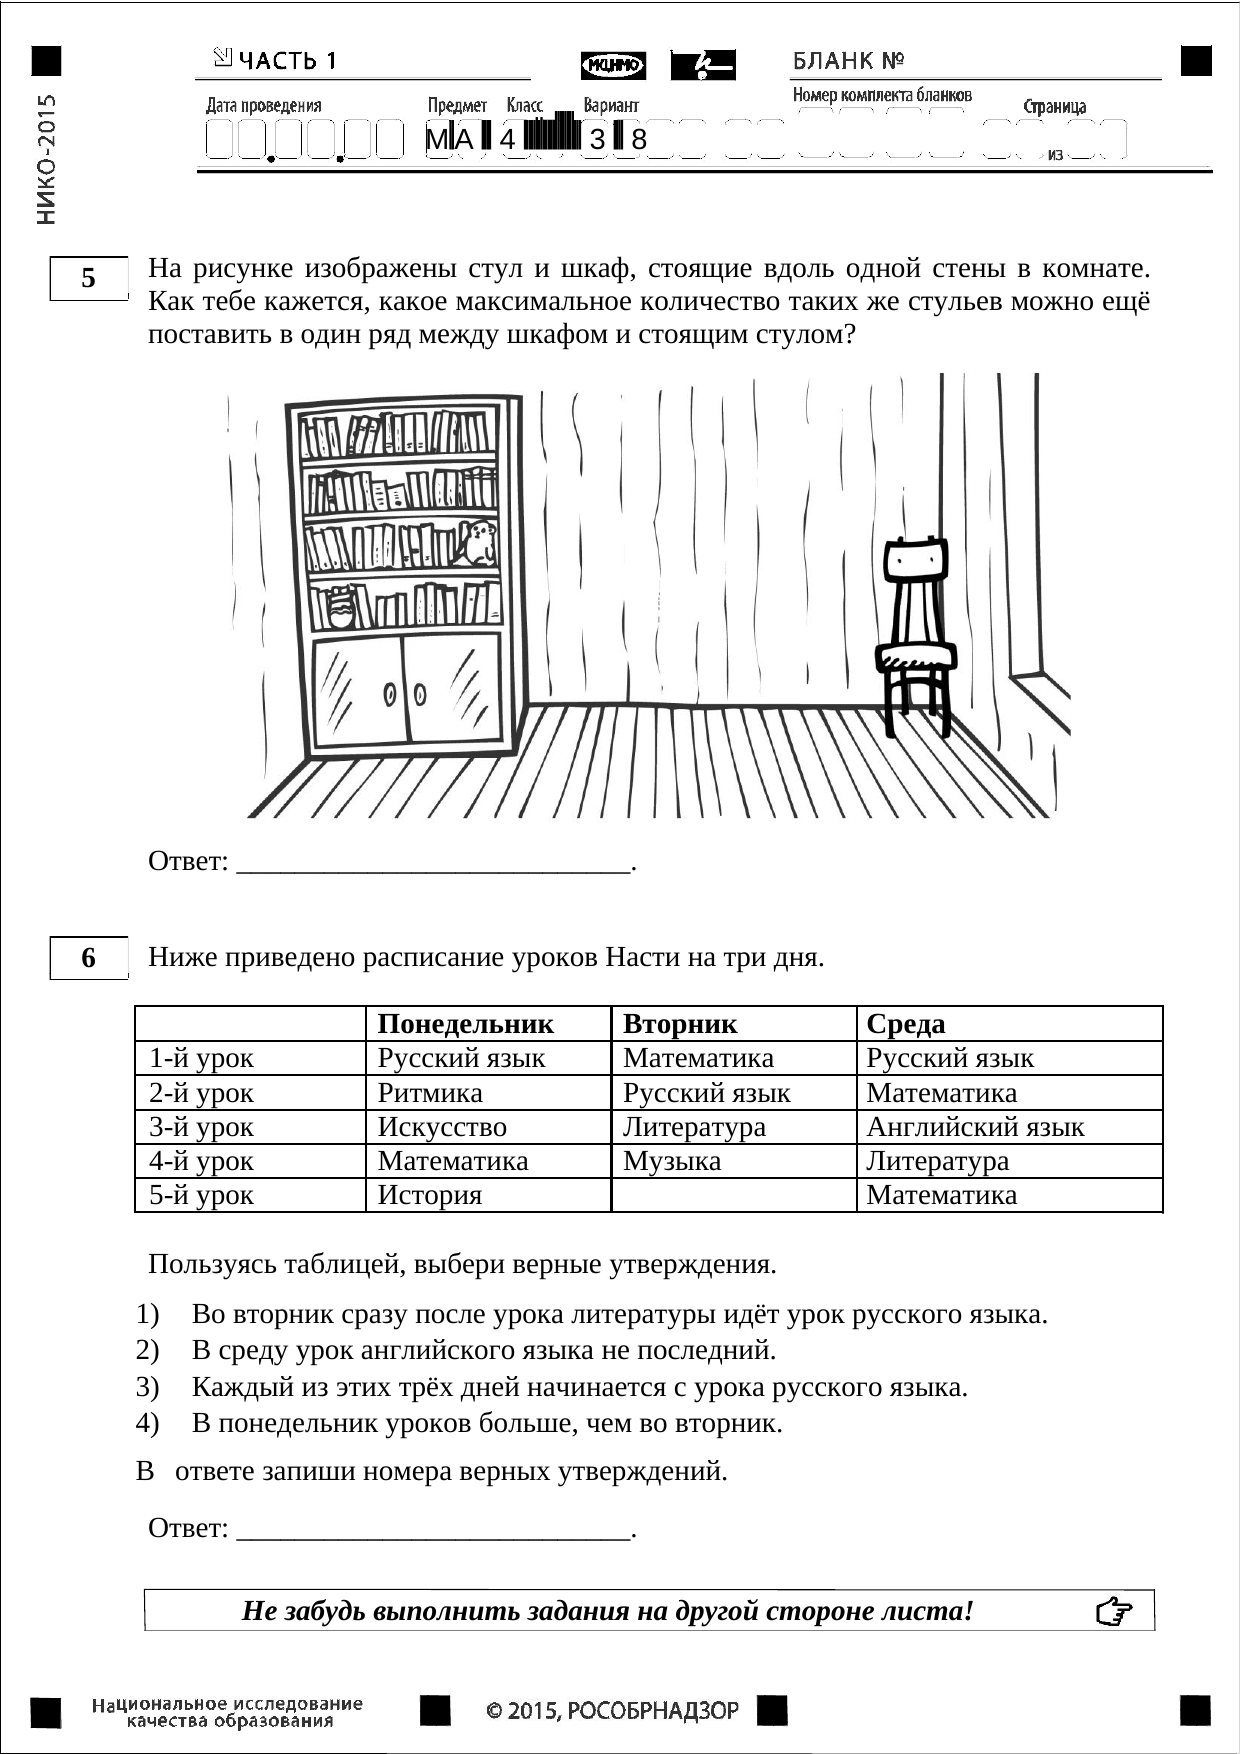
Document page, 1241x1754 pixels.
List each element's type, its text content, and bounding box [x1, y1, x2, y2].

text Пользуясь таблицей, выбери верные утверждения. [148, 1246, 1162, 1279]
table_cell Математика [858, 1076, 1162, 1108]
table_header Понедельник [367, 1007, 610, 1040]
table_cell Русский язык [858, 1042, 1162, 1074]
list Во вторник сразу после урока литературы идёт урок русского языка. [135, 1297, 1162, 1330]
text Ответ: ___________________________. [148, 843, 1162, 876]
table_cell 5-й урок [136, 1179, 365, 1211]
table_cell Математика [613, 1042, 856, 1074]
table_cell 3-й урок [136, 1111, 365, 1143]
table_cell Английский язык [858, 1111, 1162, 1143]
table_cell 2-й урок [136, 1076, 365, 1108]
list В среду урок английского языка не последний. [135, 1332, 1162, 1366]
text 6 [81, 940, 96, 973]
table_cell Литература [858, 1145, 1162, 1177]
text Ответ: ___________________________. [148, 1510, 1162, 1544]
picture [0, 1, 1240, 1753]
text 5 [81, 260, 96, 293]
list ответе запиши номера верных утверждений. [135, 1453, 1162, 1486]
table_cell 1-й урок [136, 1042, 365, 1074]
text На рисунке изображены стул и шкаф, стоящие вдоль одной стены в комнате. Как тебе кажется, какое максимальное количество таких же стульев можно ещё поставить в один ряд между шкафом и стоящим стулом? [148, 251, 1152, 350]
table_cell Русский язык [613, 1076, 856, 1108]
table_cell Литература [613, 1111, 856, 1143]
table_cell История [367, 1179, 610, 1211]
table_header Среда [858, 1007, 1162, 1040]
text Ниже приведено расписание уроков Насти на три дня. [148, 939, 1162, 972]
table_cell [613, 1179, 856, 1211]
table_cell 4-й урок [136, 1145, 365, 1177]
table_cell Русский язык [367, 1042, 610, 1074]
table_cell Математика [858, 1179, 1162, 1211]
table_cell Математика [367, 1145, 610, 1177]
text Не забудь выполнить задания на другой стороне листа! [242, 1593, 1162, 1627]
table_cell Музыка [613, 1145, 856, 1177]
table_cell Ритмика [367, 1076, 610, 1108]
table_header Вторник [613, 1007, 856, 1040]
text МА 4 3 8 [425, 111, 1162, 156]
list Каждый из этих трёх дней начинается с урока русского языка. [135, 1369, 1162, 1402]
table_cell Искусство [367, 1111, 610, 1143]
table_header [136, 1007, 365, 1040]
list В понедельник уроков больше, чем во вторник. [135, 1405, 1162, 1438]
